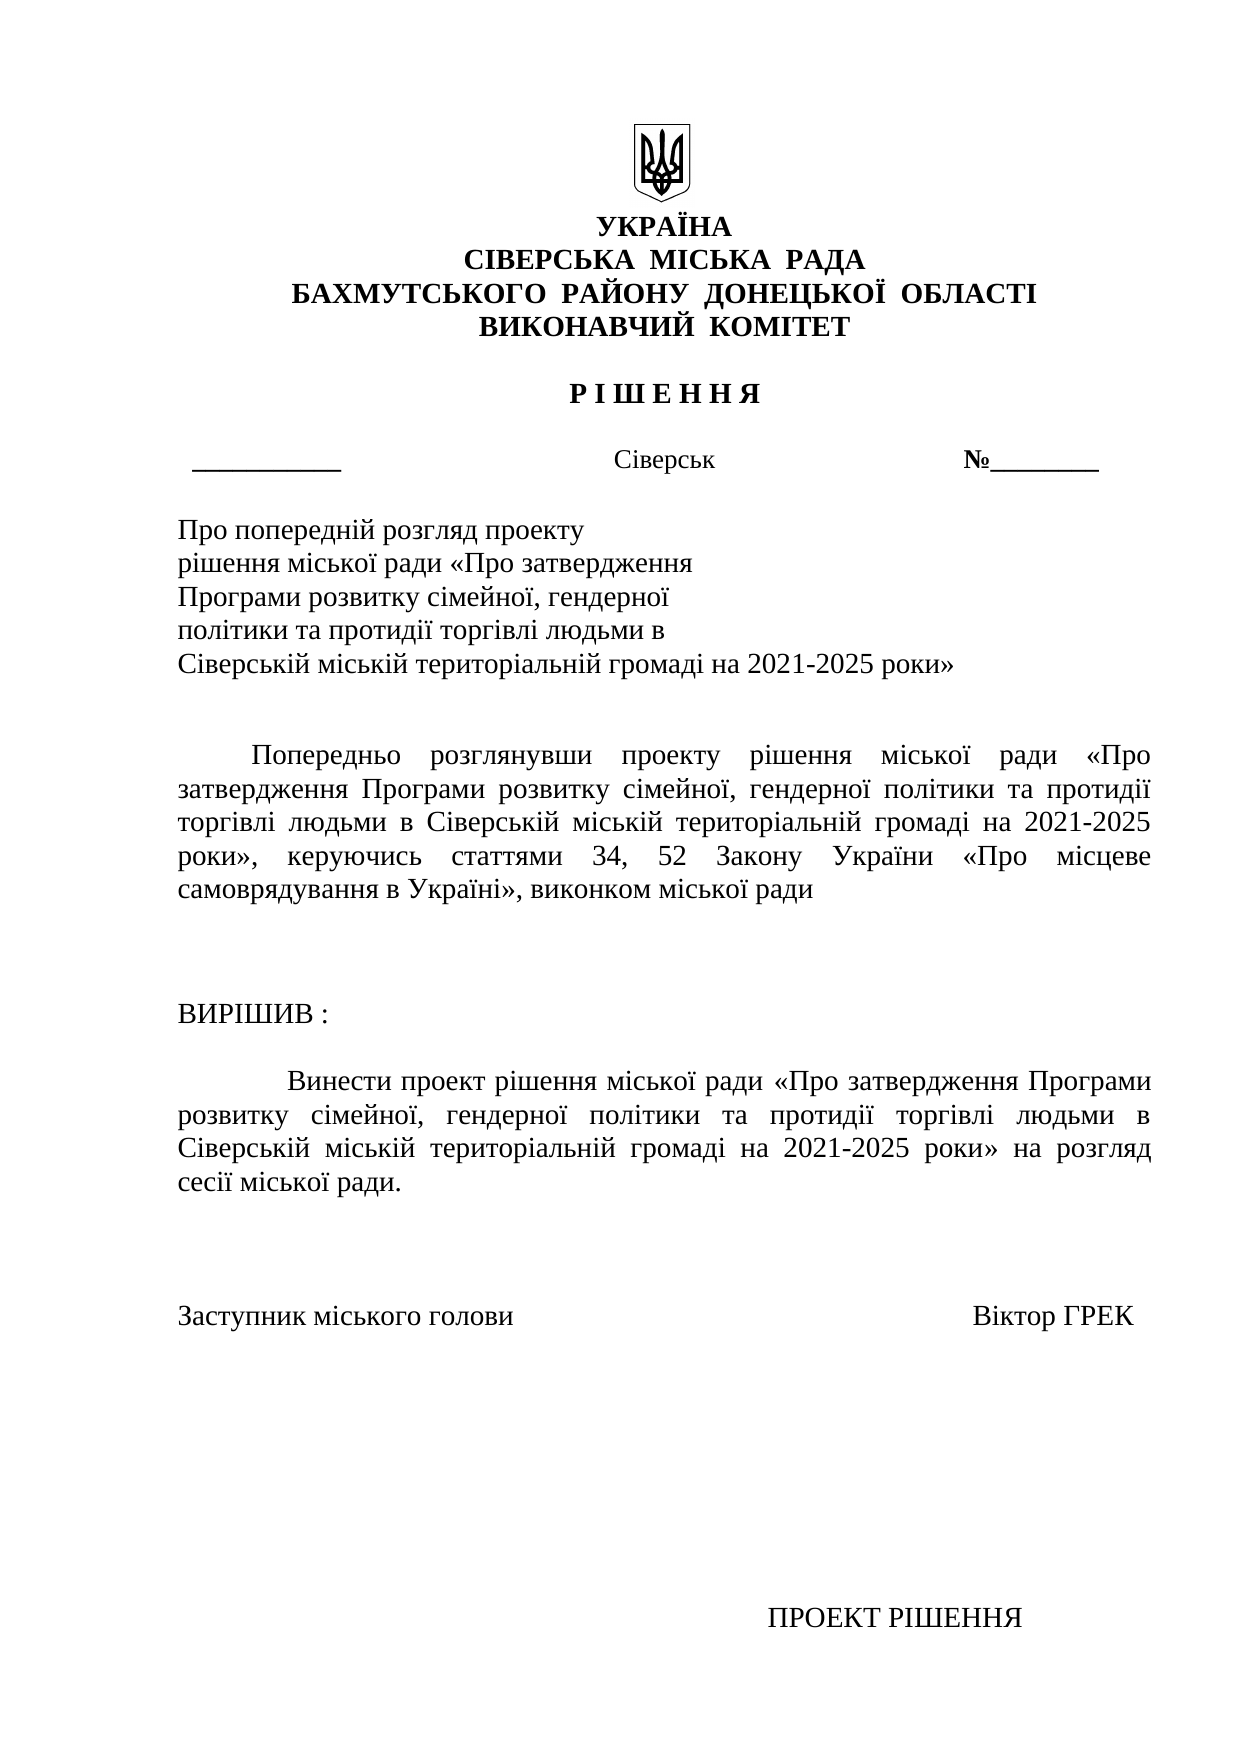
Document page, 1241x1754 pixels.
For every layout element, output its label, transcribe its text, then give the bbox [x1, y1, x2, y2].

table_header ___________ [181, 444, 503, 478]
text БАХМУТСЬКОГО РАЙОНУ ДОНЕЦЬКОЇ ОБЛАСТІ [177, 276, 1152, 309]
text політики та протидії торгівлі людьми в [177, 612, 1152, 646]
text ПРОЕКТ РІШЕННЯ [693, 1600, 1152, 1634]
text ВИКОНАВЧИЙ КОМІТЕТ [177, 309, 1152, 343]
text Попередньо розглянувши проекту рішення міської ради «Про затвердження Програми розвитку сімейної, гендерної політики та протидії торгівлі людьми в Сіверській міській територіальній громаді на 2021-2025 роки», керуючись статтями 34, 52 Закону України «Про місцеве самоврядування в Україні», виконком міської ради [177, 737, 1152, 905]
text СІВЕРСЬКА МІСЬКА РАДА [177, 242, 1152, 276]
text Сіверській міській територіальній громаді на 2021-2025 роки» [177, 646, 1152, 679]
table_header №________ [826, 444, 1148, 478]
text рішення міської ради «Про затвердження [177, 545, 1152, 579]
text УКРАЇНА [176, 209, 1152, 242]
text Про попередній розгляд проекту [177, 512, 1152, 545]
text Заступник міського голови Віктор ГРЕК [177, 1298, 1152, 1332]
text Р І Ш Е Н Н Я [177, 376, 1152, 410]
text Винести проект рішення міської ради «Про затвердження Програми розвитку сімейної, гендерної політики та протидії торгівлі людьми в Сіверській міській територіальній громаді на 2021-2025 роки» на розгляд сесії міської ради. [177, 1063, 1152, 1197]
text Програми розвитку сімейної, гендерної [177, 579, 1152, 612]
table_header Сіверськ [503, 444, 826, 478]
text ВИРІШИВ : [177, 996, 1152, 1030]
